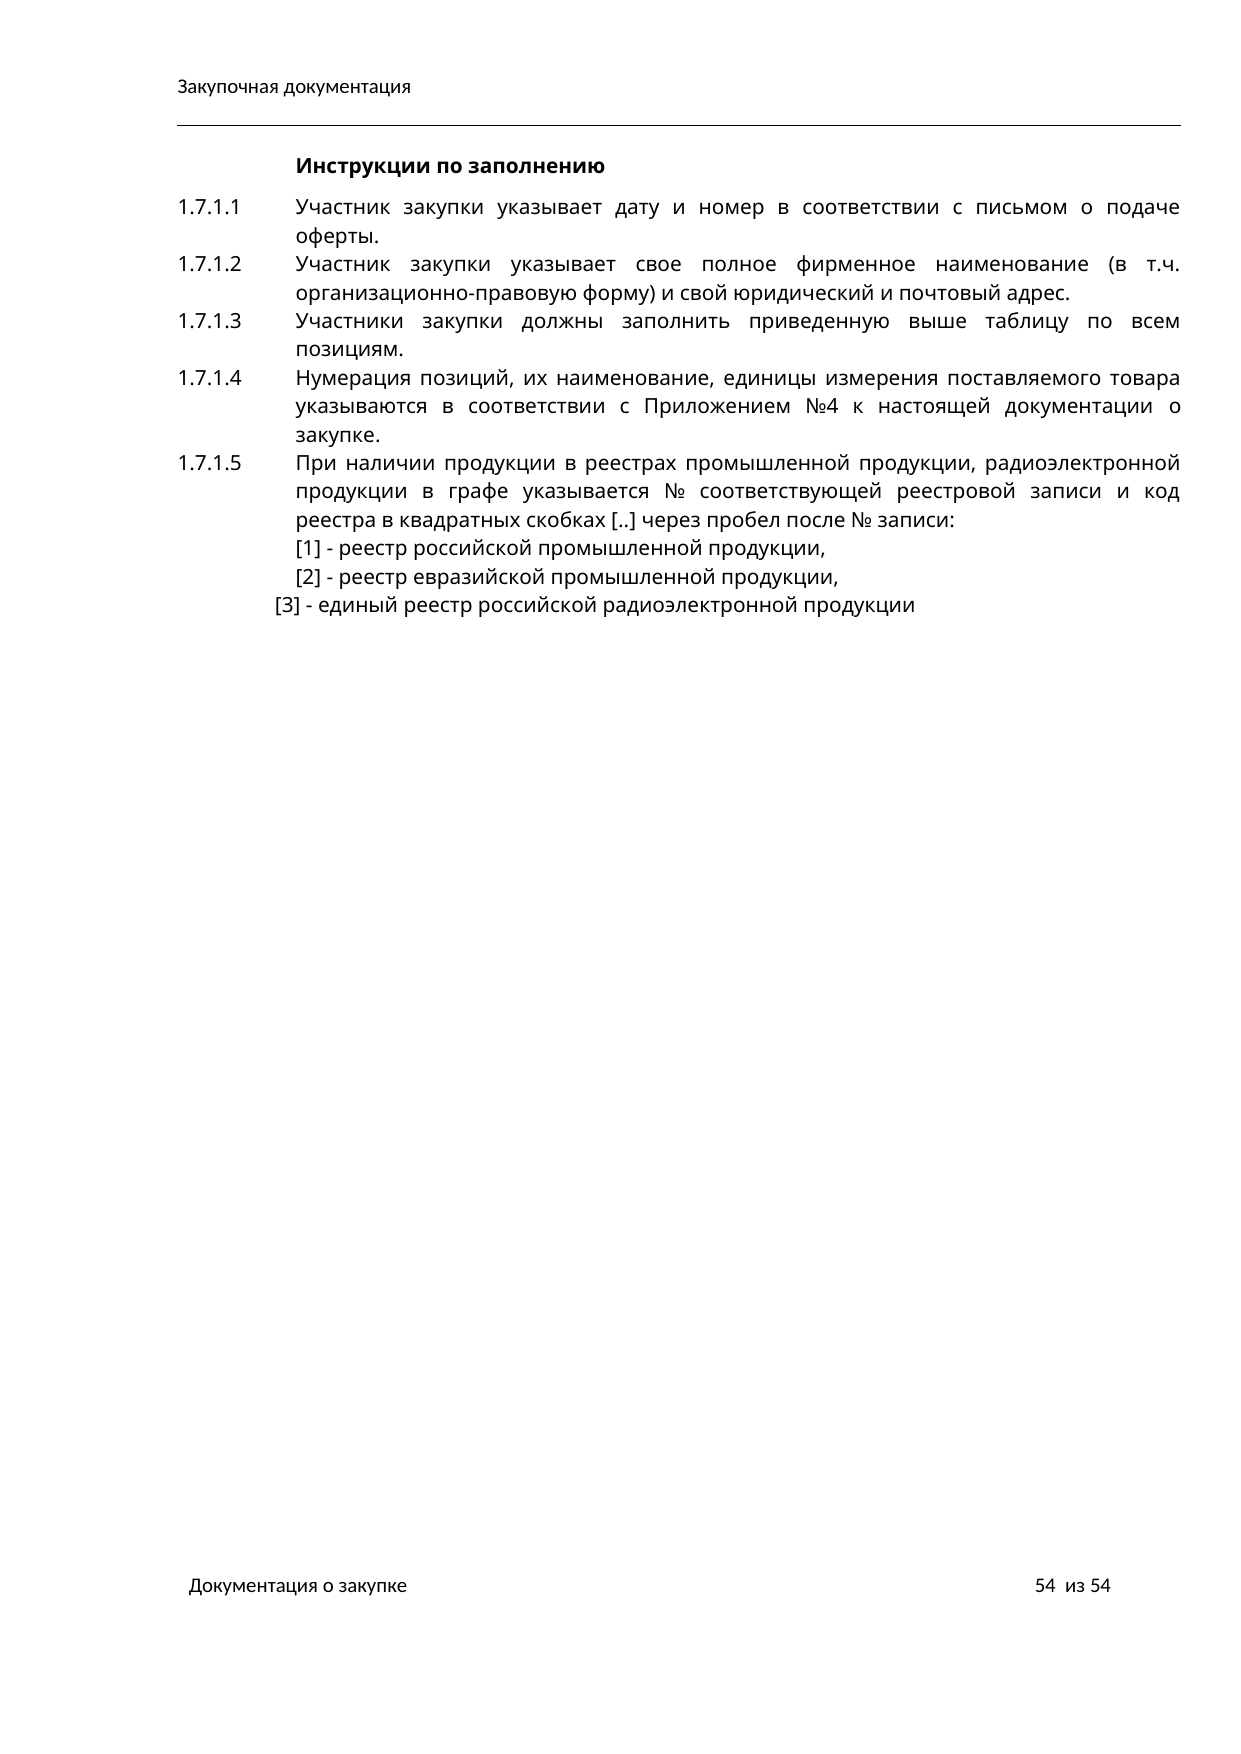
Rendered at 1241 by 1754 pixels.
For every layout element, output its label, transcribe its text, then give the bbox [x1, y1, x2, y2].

list Участник закупки указывает дату и номер в соответствии с письмом о подаче оферты. [177, 192, 1181, 249]
list Участники закупки должны заполнить приведенную выше таблицу по всем позициям. [177, 306, 1181, 363]
text [1] - реестр российской промышленной продукции, [295, 533, 1181, 562]
text [2] - реестр евразийской промышленной продукции, [295, 562, 1181, 590]
text Инструкции по заполнению [295, 151, 1181, 180]
list Нумерация позиций, их наименование, единицы измерения поставляемого товара указываются в соответствии с Приложением №4 к настоящей документации о закупке. [177, 363, 1181, 448]
list Участник закупки указывает свое полное фирменное наименование (в т.ч. организационно-правовую форму) и свой юридический и почтовый адрес. [177, 249, 1181, 306]
text [3] - единый реестр российской радиоэлектронной продукции [177, 590, 1181, 619]
list При наличии продукции в реестрах промышленной продукции, радиоэлектронной продукции в графе указывается № соответствующей реестровой записи и код реестра в квадратных скобках [..] через пробел после № записи: [177, 448, 1181, 533]
